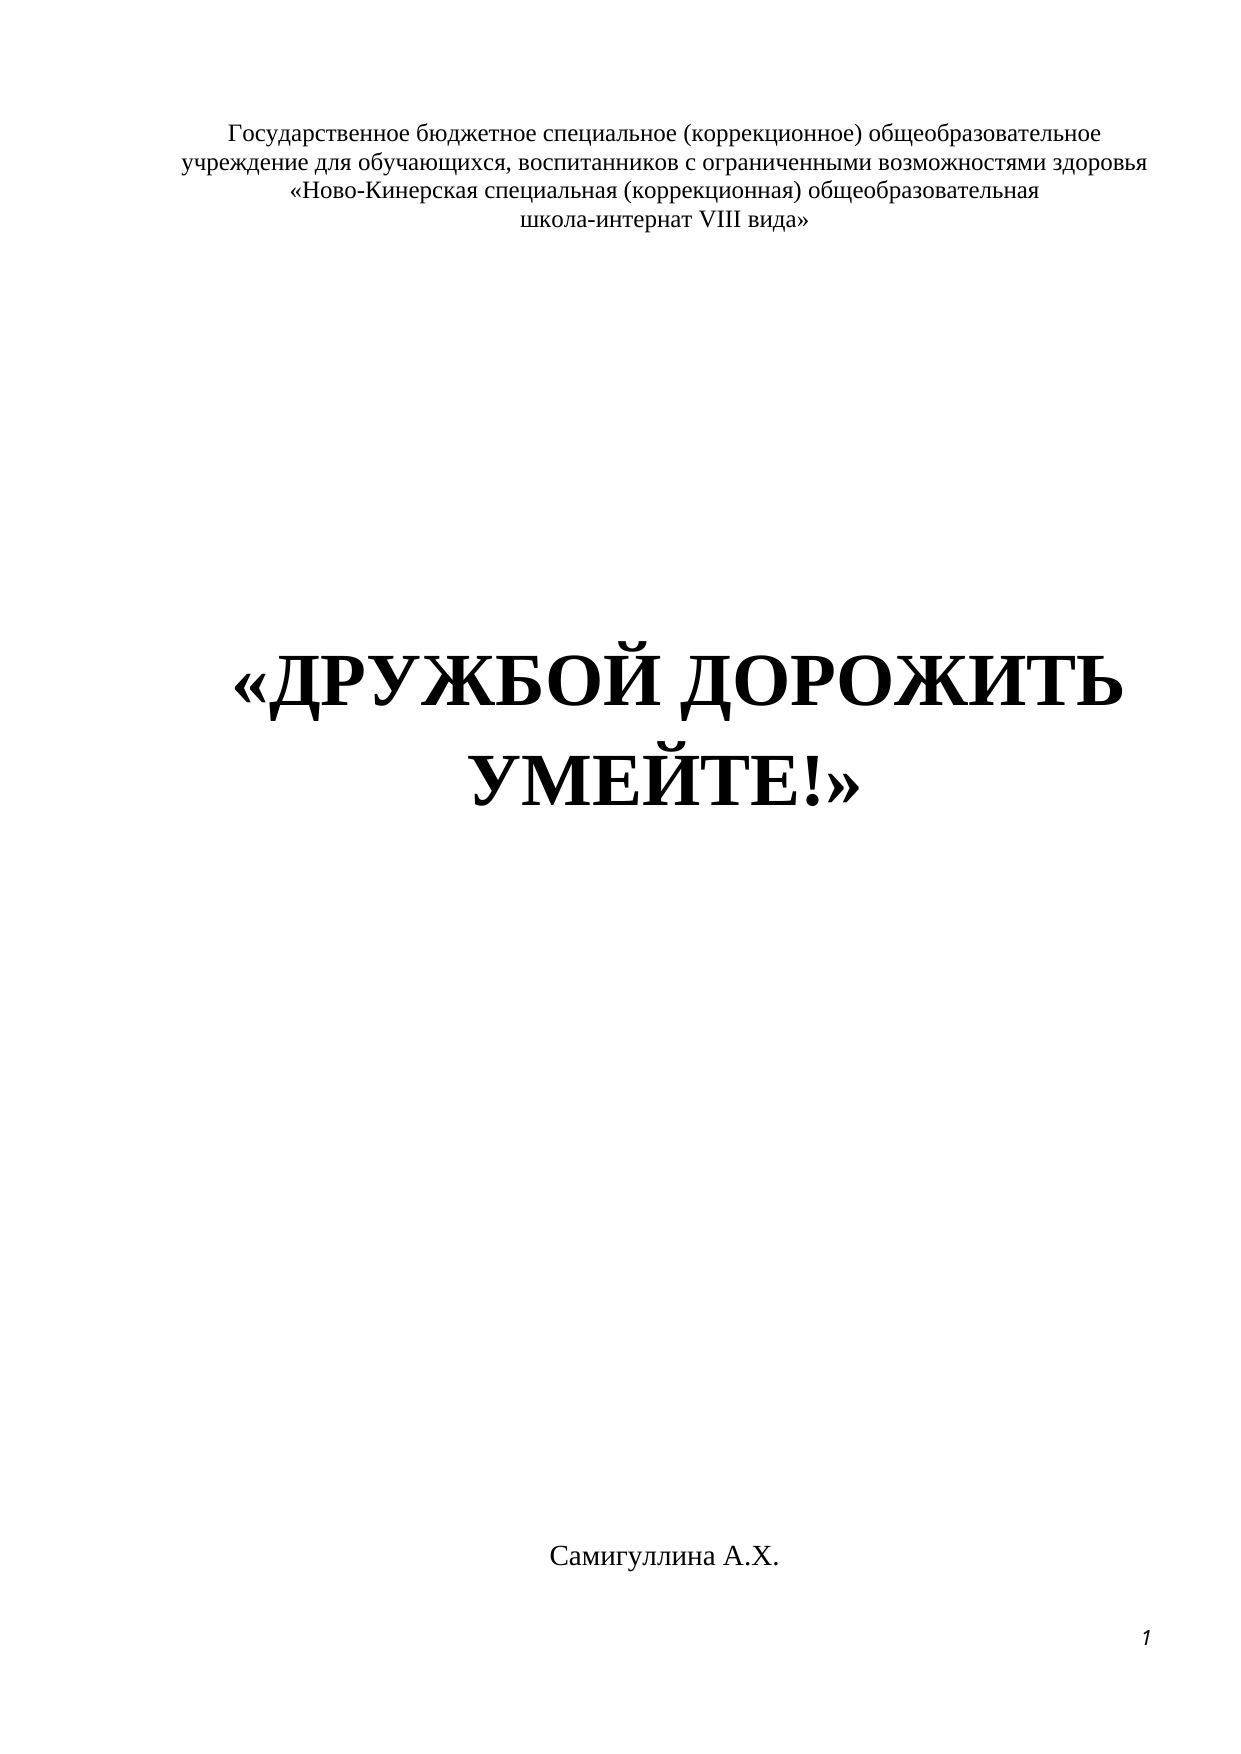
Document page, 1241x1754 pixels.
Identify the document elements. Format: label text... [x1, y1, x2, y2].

text Государственное бюджетное специальное (коррекционное) общеобразовательное учреждение для обучающихся, воспитанников с ограниченными возможностями здоровья «Ново-Кинерская специальная (коррекционная) общеобразовательная [177, 118, 1152, 204]
text Самигуллина А.Х. [177, 1538, 1122, 1572]
text «ДРУЖБОЙ ДОРОЖИТЬ УМЕЙТЕ!» [177, 636, 1152, 821]
text школа-интернат VІІІ вида» [177, 204, 1152, 233]
